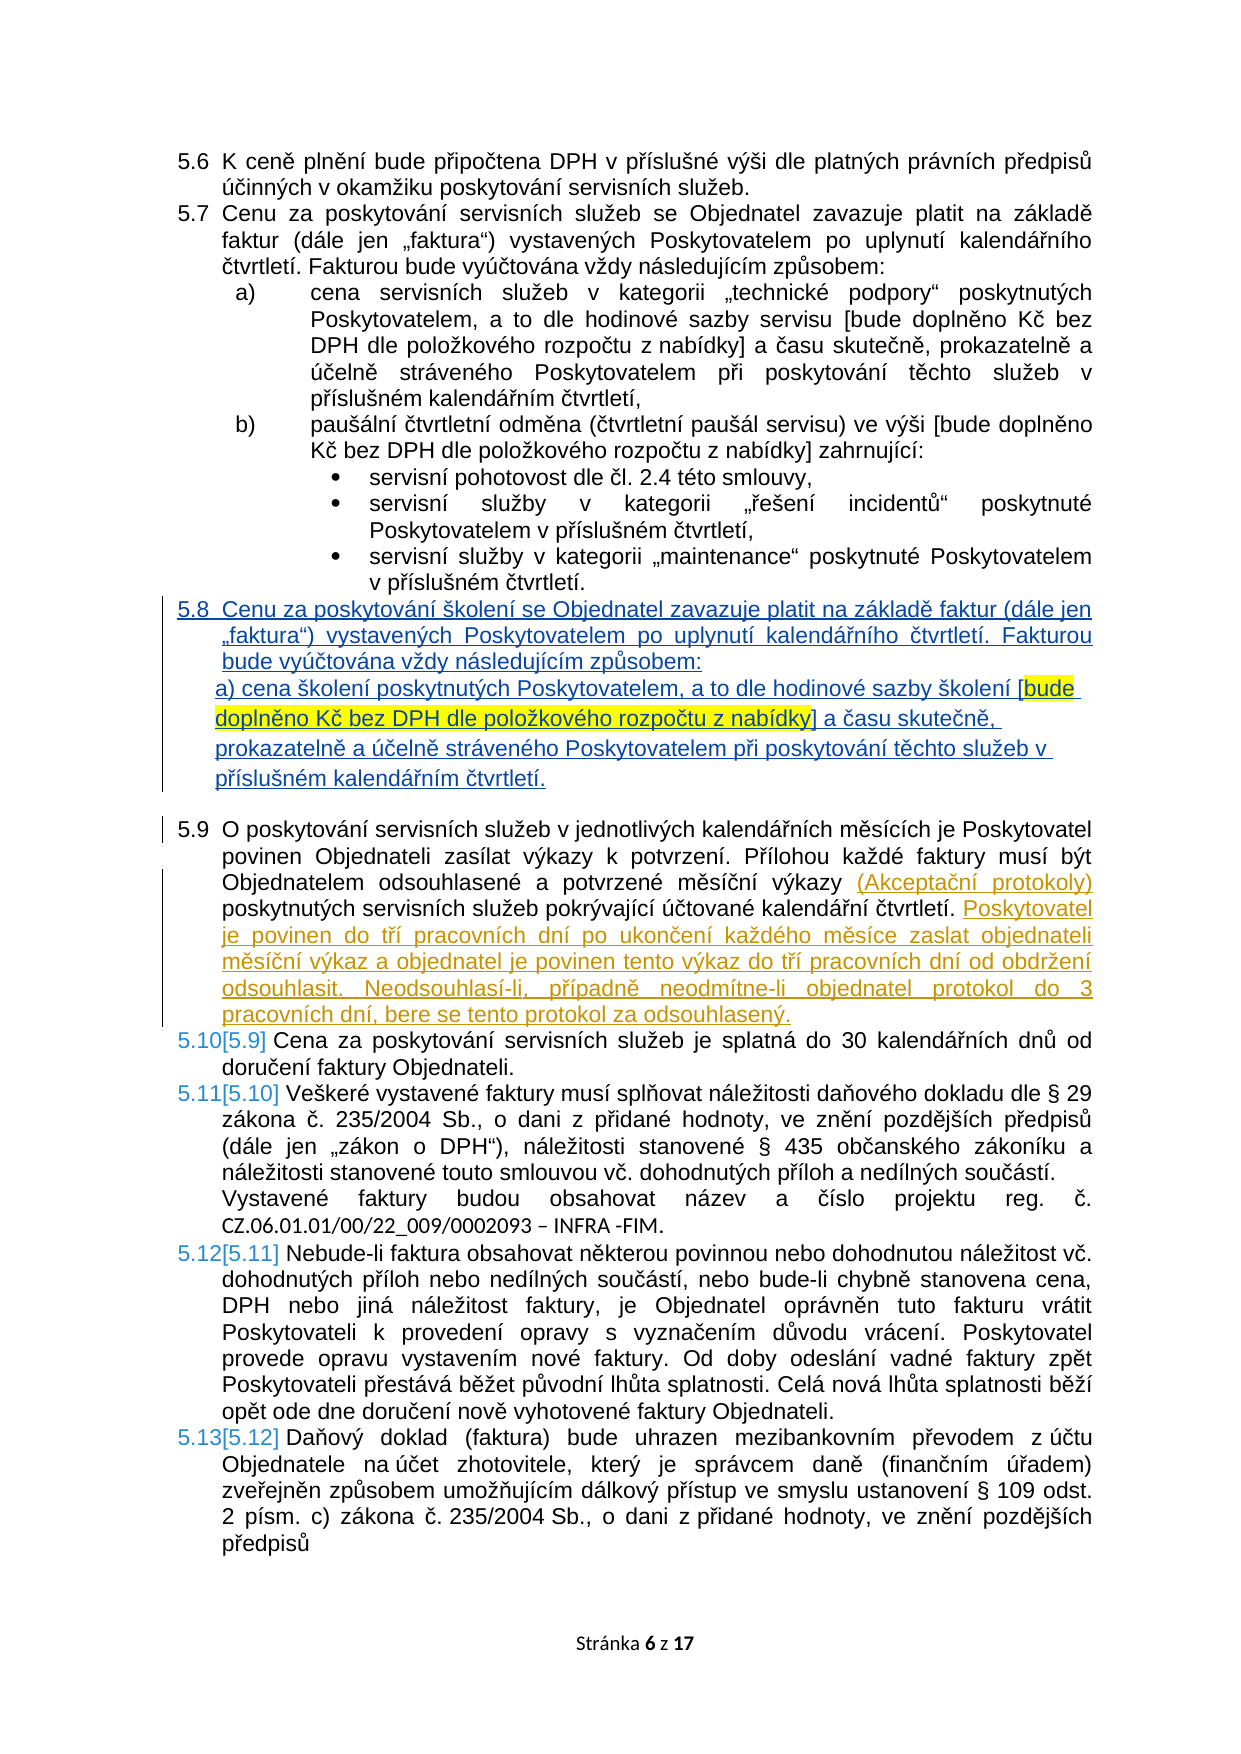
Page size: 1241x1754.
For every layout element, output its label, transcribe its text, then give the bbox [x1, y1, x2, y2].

list servisní služby v kategorii „maintenance“ poskytnuté Poskytovatelem v příslušném čtvrtletí. [332, 543, 1093, 596]
list Daňový doklad (faktura) bude uhrazen mezibankovním převodem z účtu Objednatele na účet zhotovitele, který je správcem daně (finančním úřadem) zveřejněn způsobem umožňujícím dálkový přístup ve smyslu ustanovení § 109 odst. 2 písm. c) zákona č. 235/2004 Sb., o dani z přidané hodnoty, ve znění pozdějších předpisů [177, 1424, 1093, 1556]
list Nebude-li faktura obsahovat některou povinnou nebo dohodnutou náležitost vč. dohodnutých příloh nebo nedílných součástí, nebo bude-li chybně stanovena cena, DPH nebo jiná náležitost faktury, je Objednatel oprávněn tuto fakturu vrátit Poskytovateli k provedení opravy s vyznačením důvodu vrácení. Poskytovatel provede opravu vystavením nové faktury. Od doby odeslání vadné faktury zpět Poskytovateli přestává běžet původní lhůta splatnosti. Celá nová lhůta splatnosti běží opět ode dne doručení nově vyhotovené faktury Objednateli. [177, 1240, 1093, 1424]
list O poskytování servisních služeb v jednotlivých kalendářních měsících je Poskytovatel povinen Objednateli zasílat výkazy k potvrzení. Přílohou každé faktury musí být Objednatelem odsouhlasené a potvrzené měsíční výkazy poskytnutých servisních služeb pokrývající účtované kalendářní čtvrtletí. [177, 816, 1093, 1027]
list paušální čtvrtletní odměna (čtvrtletní paušál servisu) ve výši [bude doplněno Kč bez DPH dle položkového rozpočtu z nabídky] zahrnující: [235, 411, 1093, 464]
list servisní pohotovost dle čl. 2.4 této smlouvy, [332, 464, 1093, 490]
list servisní služby v kategorii „řešení incidentů“ poskytnuté Poskytovatelem v příslušném čtvrtletí, [332, 490, 1093, 543]
list K ceně plnění bude připočtena DPH v příslušné výši dle platných právních předpisů účinných v okamžiku poskytování servisních služeb. [177, 148, 1093, 200]
list cena servisních služeb v kategorii „technické podpory“ poskytnutých Poskytovatelem, a to dle hodinové sazby servisu [bude doplněno Kč bez DPH dle položkového rozpočtu z nabídky] a času skutečně, prokazatelně a účelně stráveného Poskytovatelem při poskytování těchto služeb v příslušném kalendářním čtvrtletí, [235, 279, 1093, 411]
list Cenu za poskytování servisních služeb se Objednatel zavazuje platit na základě faktur (dále jen „faktura“) vystavených Poskytovatelem po uplynutí kalendářního čtvrtletí. Fakturou bude vyúčtována vždy následujícím způsobem: [177, 200, 1093, 279]
text Vystavené faktury budou obsahovat název a číslo projektu reg. č. [222, 1185, 1093, 1240]
list Cena za poskytování servisních služeb je splatná do 30 kalendářních dnů od doručení faktury Objednateli. [177, 1027, 1093, 1080]
list Veškeré vystavené faktury musí splňovat náležitosti daňového dokladu dle § 29 zákona č. 235/2004 Sb., o dani z přidané hodnoty, ve znění pozdějších předpisů (dále jen „zákon o DPH“), náležitosti stanovené § 435 občanského zákoníku a náležitosti stanovené touto smlouvou vč. dohodnutých příloh a nedílných součástí. [177, 1080, 1093, 1185]
